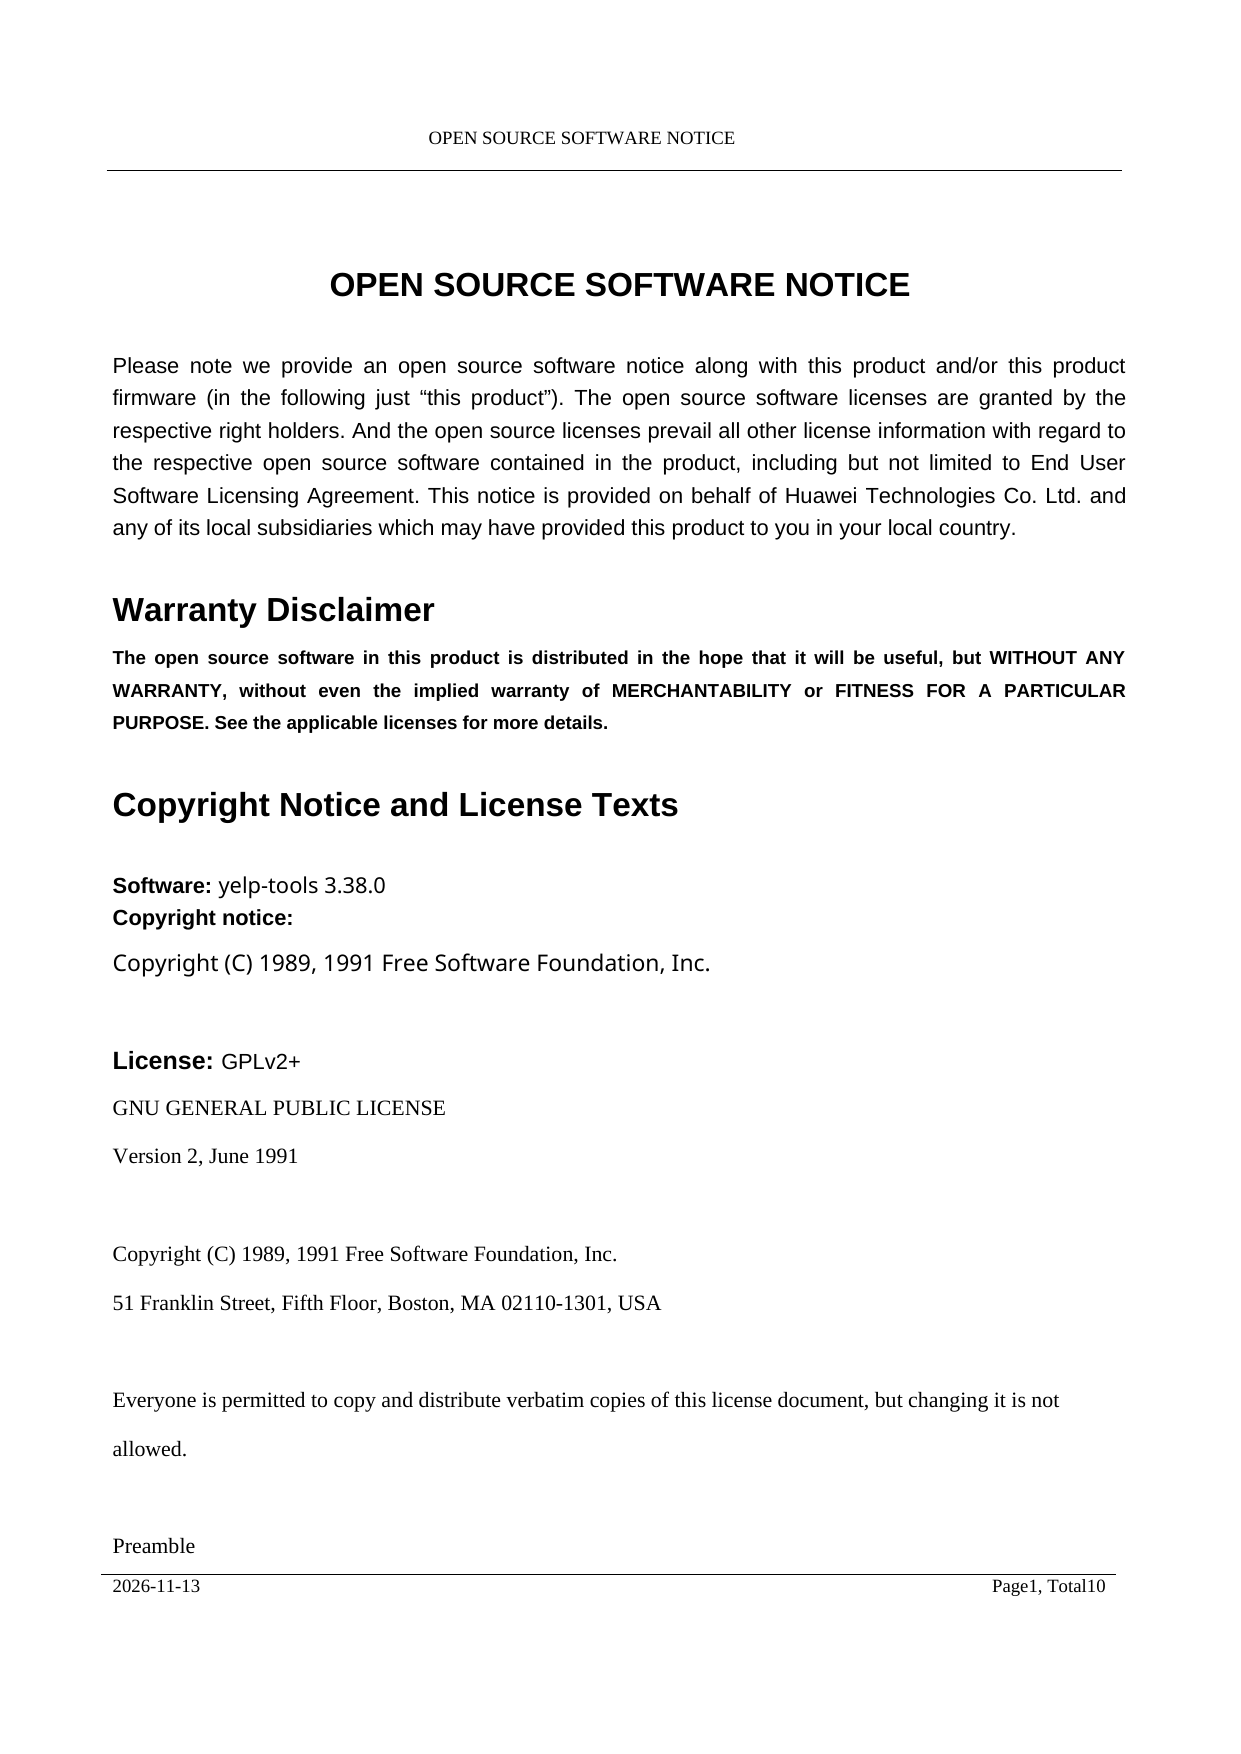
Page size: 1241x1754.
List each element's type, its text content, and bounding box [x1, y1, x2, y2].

text Please note we provide an open source software notice along with this product and/or this product firmware (in the following just “this product”). The open source software licenses are granted by the respective right holders. And the open source licenses prevail all other license information with regard to the respective open source software contained in the product, including but not limited to End User Software Licensing Agreement. This notice is provided on behalf of Huawei Technologies Co. Ltd. and any of its local subsidiaries which may have provided this product to you in your local country. [112, 349, 1128, 544]
text Copyright Notice and License Texts [112, 771, 1128, 836]
text OPEN SOURCE SOFTWARE NOTICE [112, 251, 1128, 316]
text Copyright notice: [112, 901, 1128, 934]
text Copyright (C) 1989, 1991 Free Software Foundation, Inc. [112, 947, 1128, 1028]
text The open source software in this product is distributed in the hope that it will be useful, but WITHOUT ANY WARRANTY, without even the implied warranty of MERCHANTABILITY or FITNESS FOR A PARTICULAR PURPOSE. See the applicable licenses for more details. [112, 641, 1128, 739]
text Software: yelp-tools 3.38.0 [112, 869, 1128, 901]
text Warranty Disclaimer [112, 576, 1128, 641]
text License: GPLv2+ [112, 1044, 1128, 1077]
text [112, 1091, 1128, 1562]
